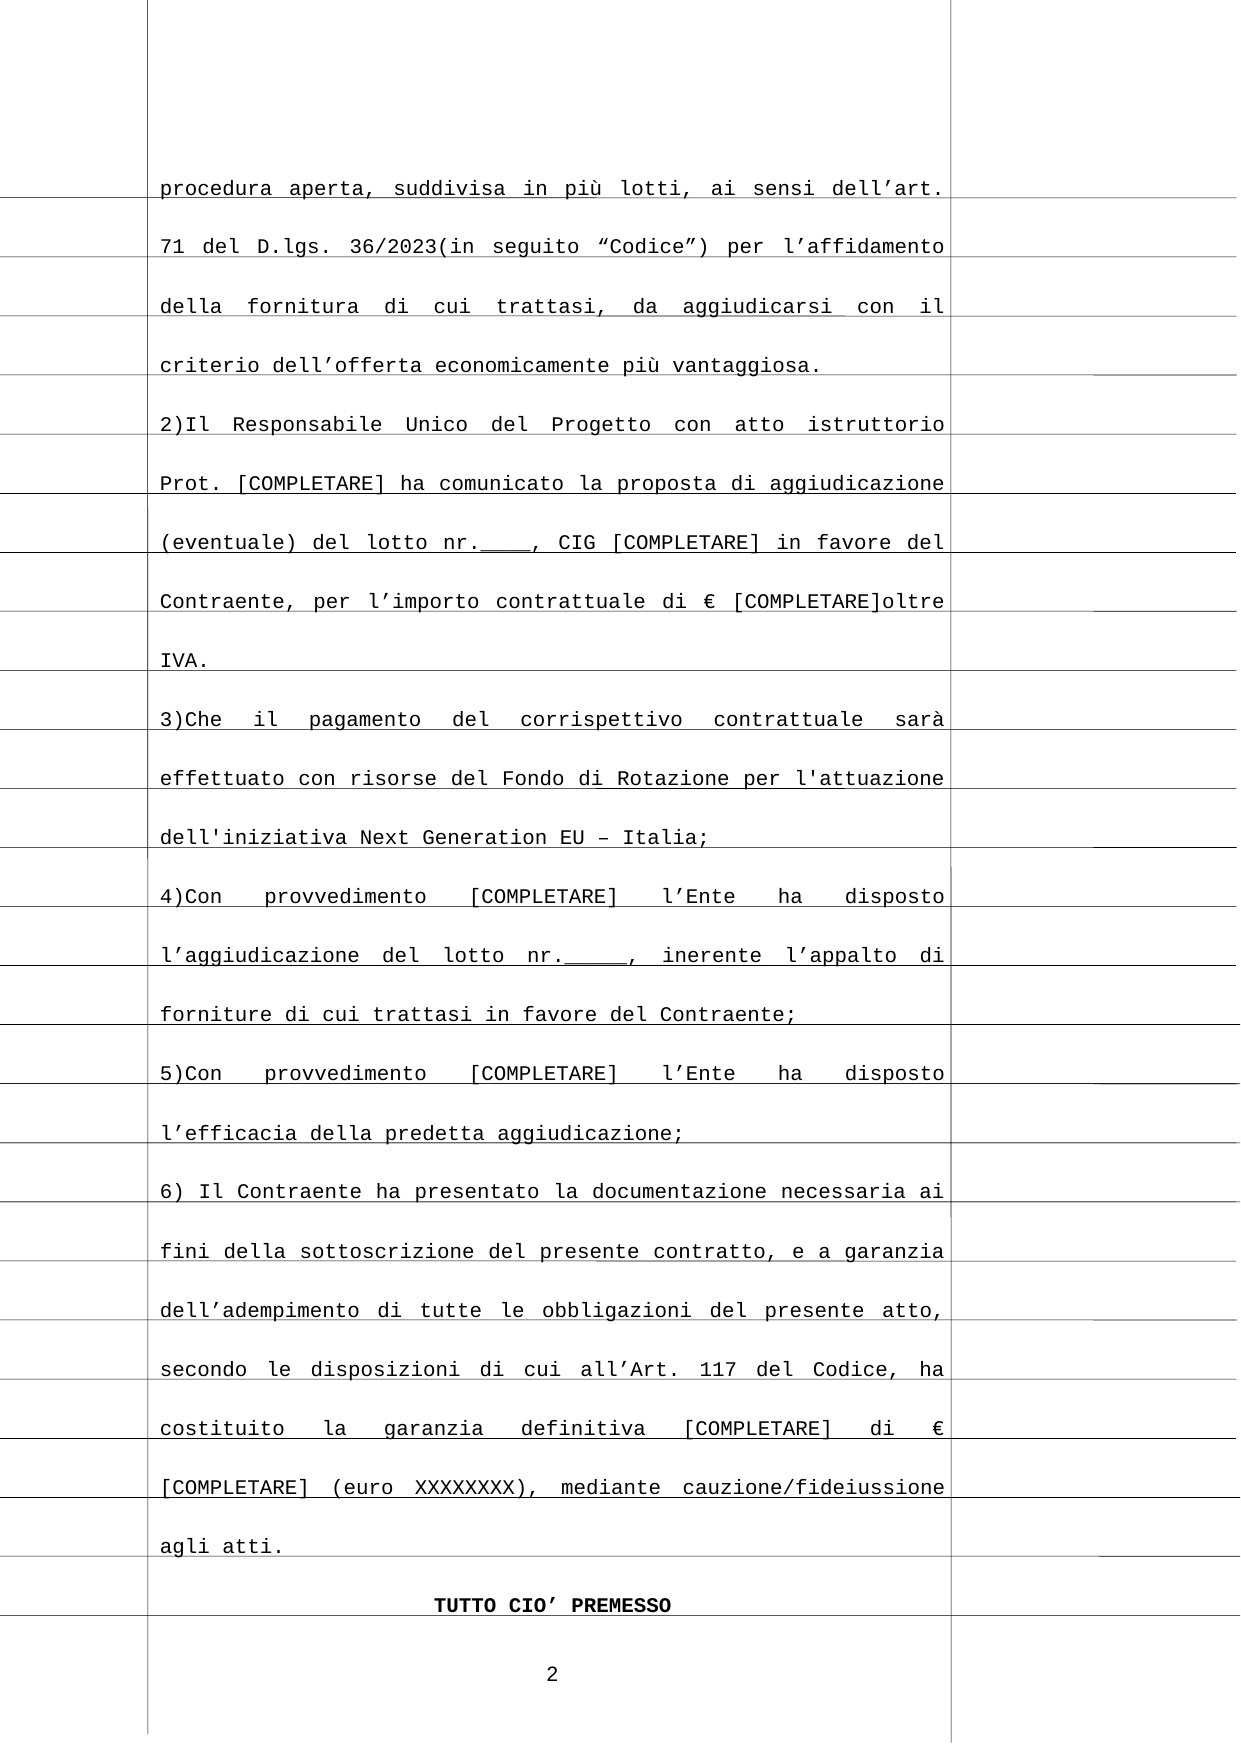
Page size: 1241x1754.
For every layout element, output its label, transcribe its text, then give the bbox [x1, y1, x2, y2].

text 6) Il Contraente ha presentato la documentazione necessaria ai fini della sottoscrizione del presente contratto, e a garanzia dell’adempimento di tutte le obbligazioni del presente atto, secondo le disposizioni di cui all’Art. 117 del Codice, ha costituito la garanzia definitiva [COMPLETARE] di € [COMPLETARE] (euro XXXXXXXX), mediante cauzione/fideiussione agli atti. [159, 1152, 945, 1565]
text 5)Con provvedimento [COMPLETARE] l’Ente ha disposto l’efficacia della predetta aggiudicazione; [159, 1034, 945, 1152]
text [159, 148, 945, 384]
text 2)Il Responsabile Unico del Progetto con atto istruttorio Prot. [COMPLETARE] ha comunicato la proposta di aggiudicazione (eventuale) del lotto nr.____, CIG [COMPLETARE] in favore del Contraente, per l’importo contrattuale di € [COMPLETARE]oltre IVA. [159, 384, 945, 679]
text 3)Che il pagamento del corrispettivo contrattuale sarà effettuato con risorse del Fondo di Rotazione per l'attuazione dell'iniziativa Next Generation EU – Italia; [159, 679, 945, 856]
text 4)Con provvedimento [COMPLETARE] l’Ente ha disposto l’aggiudicazione del lotto nr._____, inerente l’appalto di forniture di cui trattasi in favore del Contraente; [159, 856, 945, 1034]
text TUTTO CIO’ PREMESSO [159, 1565, 945, 1624]
